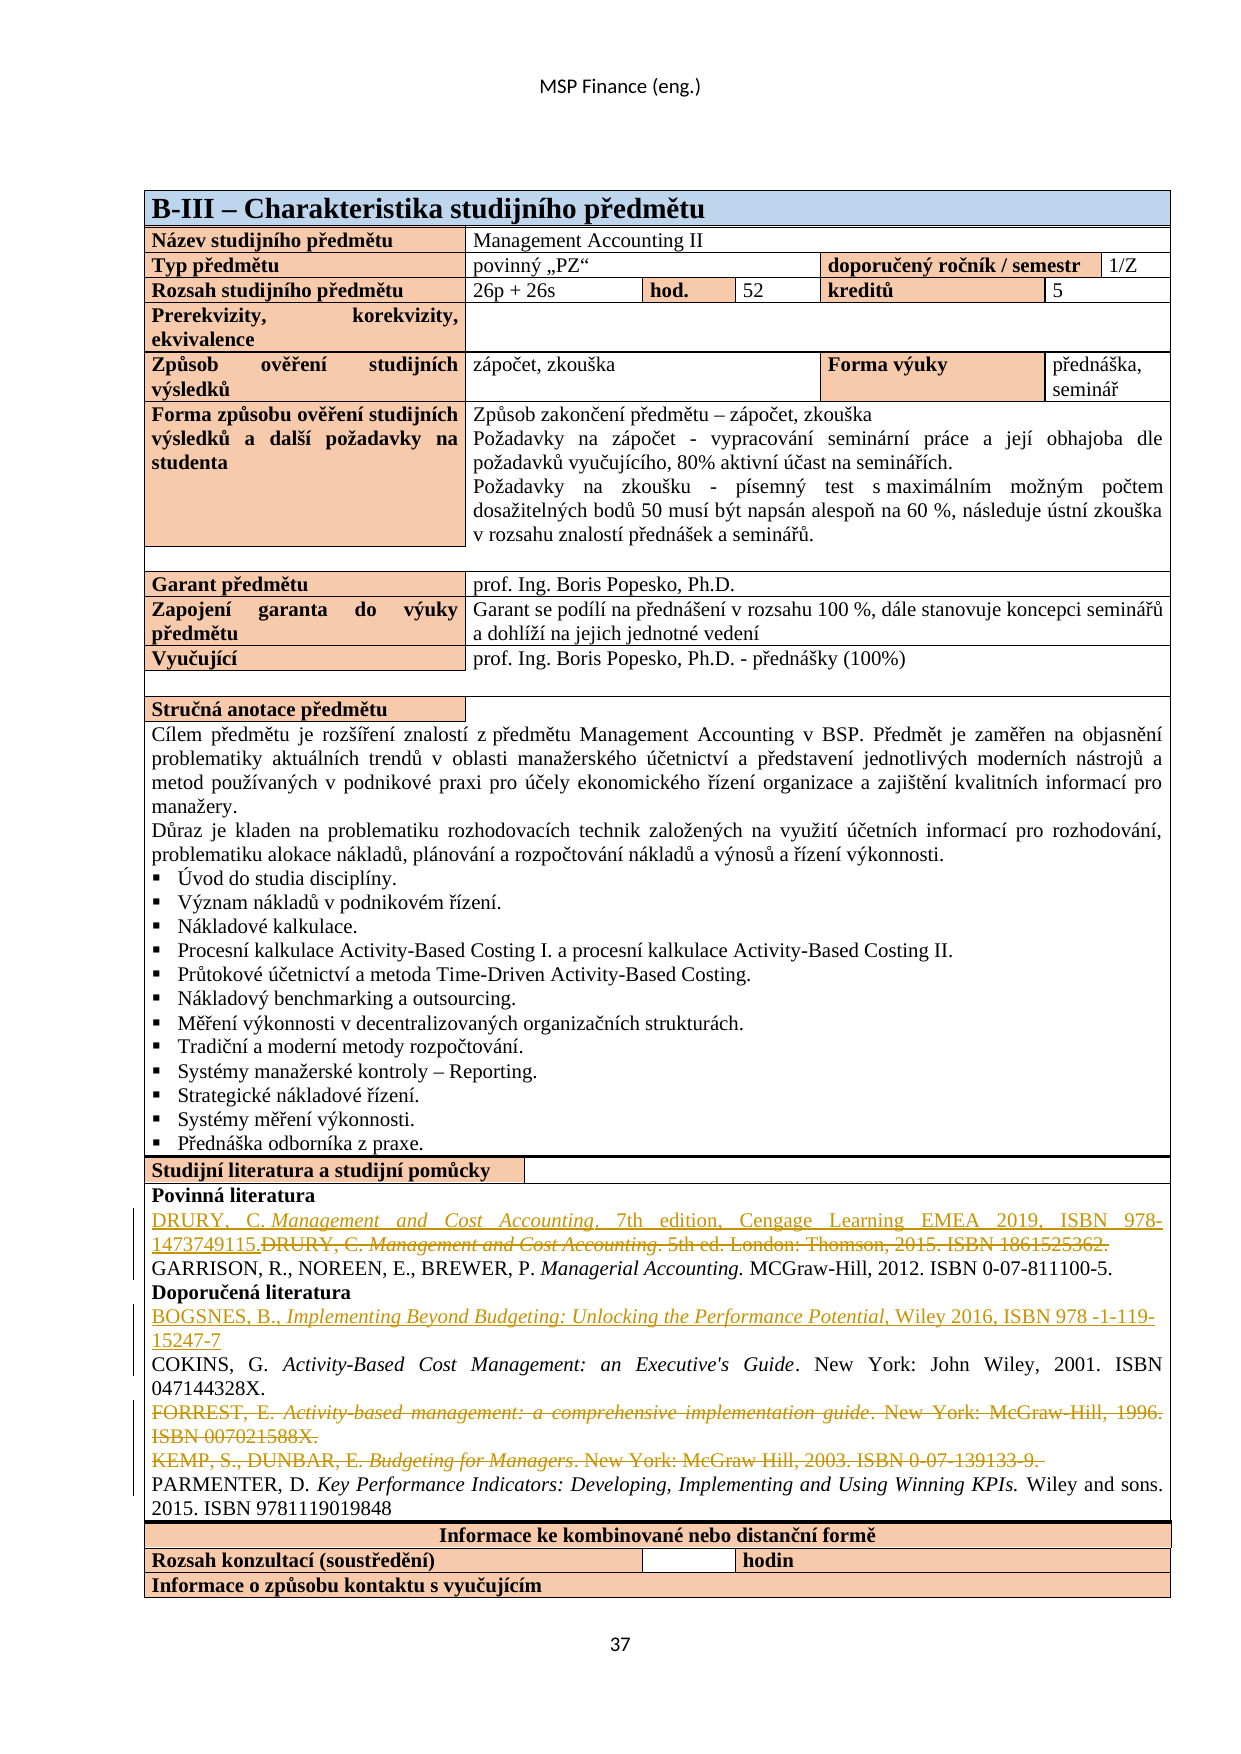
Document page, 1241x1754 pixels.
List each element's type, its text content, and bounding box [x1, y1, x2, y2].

table_cell kreditů [821, 278, 1044, 302]
table_cell hod. [643, 278, 735, 302]
table_cell Způsob ověření studijních výsledků [145, 353, 465, 401]
table_cell 52 [736, 278, 820, 302]
table_cell Rozsah studijního předmětu [145, 278, 465, 302]
table_cell [145, 546, 1170, 571]
table_cell [145, 670, 1170, 696]
table_cell Informace ke kombinované nebo distanční formě [145, 1524, 1171, 1547]
table_cell Zapojení garanta do výuky předmětu [145, 597, 465, 645]
table_cell Forma způsobu ověření studijních výsledků a další požadavky na studenta [145, 402, 465, 546]
table_cell Povinná literatura GARRISON, R., NOREEN, E., BREWER, P. Managerial Accounting. MCGraw-Hill, 2012. ISBN 0-07-811100-5. Doporučená literatura Cokins, G. Activity-Based Cost Management: an Executive's Guide. New York: John Wiley, 2001. ISBN 047144328X. PARMENTER, D. Key Performance Indicators: Developing, Implementing and Using Winning KPIs. Wiley and sons. 2015. ISBN 9781119019848 [145, 1184, 1170, 1520]
table_cell [525, 1158, 1170, 1182]
table_cell prof. Ing. Boris Popesko, Ph.D. - přednášky (100%) [466, 646, 1170, 670]
table_cell přednáška, seminář [1046, 353, 1170, 401]
table_cell Prerekvizity, korekvizity, ekvivalence [145, 303, 465, 351]
table_cell doporučený ročník / semestr [821, 253, 1101, 277]
table_cell 5 [1046, 278, 1170, 302]
table_cell Cílem předmětu je rozšíření znalostí z předmětu Management Accounting v BSP. Předmět je zaměřen na objasnění problematiky aktuálních trendů v oblasti manažerského účetnictví a představení jednotlivých moderních nástrojů a metod používaných v podnikové praxi pro účely ekonomického řízení organizace a zajištění kvalitních informací pro manažery. Důraz je kladen na problematiku rozhodovacích technik založených na využití účetních informací pro rozhodování, problematiku alokace nákladů, plánování a rozpočtování nákladů a výnosů a řízení výkonnosti. Úvod do studia disciplíny. Význam nákladů v podnikovém řízení. Nákladové kalkulace. Procesní kalkulace Activity-Based Costing I. a procesní kalkulace Activity-Based Costing II. Průtokové účetnictví a metoda Time-Driven Activity-Based Costing. Nákladový benchmarking a outsourcing. Měření výkonnosti v decentralizovaných organizačních strukturách. Tradiční a moderní metody rozpočtování. Systémy manažerské kontroly – Reporting. Strategické nákladové řízení. Systémy měření výkonnosti. Přednáška odborníka z praxe. [145, 721, 1170, 1155]
table_cell hodin [736, 1549, 1170, 1572]
table_cell Typ předmětu [145, 253, 465, 277]
table_cell zápočet, zkouška [466, 353, 820, 401]
table_cell Studijní literatura a studijní pomůcky [145, 1158, 524, 1182]
table_cell 1/Z [1102, 253, 1170, 277]
table_cell 26p + 26s [466, 278, 642, 302]
table_cell [466, 697, 1170, 721]
table_cell povinný „PZ“ [466, 253, 820, 277]
table_cell Rozsah konzultací (soustředění) [145, 1549, 642, 1572]
table_cell Garant se podílí na přednášení v rozsahu 100 %, dále stanovuje koncepci seminářů a dohlíží na jejich jednotné vedení [466, 597, 1170, 645]
table_cell Informace o způsobu kontaktu s vyučujícím [145, 1573, 1170, 1597]
table_cell Vyučující [145, 646, 465, 670]
table_cell Způsob zakončení předmětu – zápočet, zkouška Požadavky na zápočet - vypracování seminární práce a její obhajoba dle požadavků vyučujícího, 80% aktivní účast na seminářích. Požadavky na zkoušku - písemný test s maximálním možným počtem dosažitelných bodů 50 musí být napsán alespoň na 60 %, následuje ústní zkouška v rozsahu znalostí přednášek a seminářů. [466, 402, 1170, 546]
table_header B-III – Charakteristika studijního předmětu [145, 191, 1170, 225]
table_cell prof. Ing. Boris Popesko, Ph.D. [466, 572, 1170, 596]
table_cell [466, 303, 1170, 351]
table_cell Stručná anotace předmětu [145, 697, 465, 721]
table_cell Management Accounting II [466, 228, 1170, 252]
table_cell Garant předmětu [145, 572, 465, 596]
table_cell [643, 1549, 735, 1572]
table_cell Forma výuky [821, 353, 1044, 401]
table_cell Název studijního předmětu [145, 228, 465, 252]
